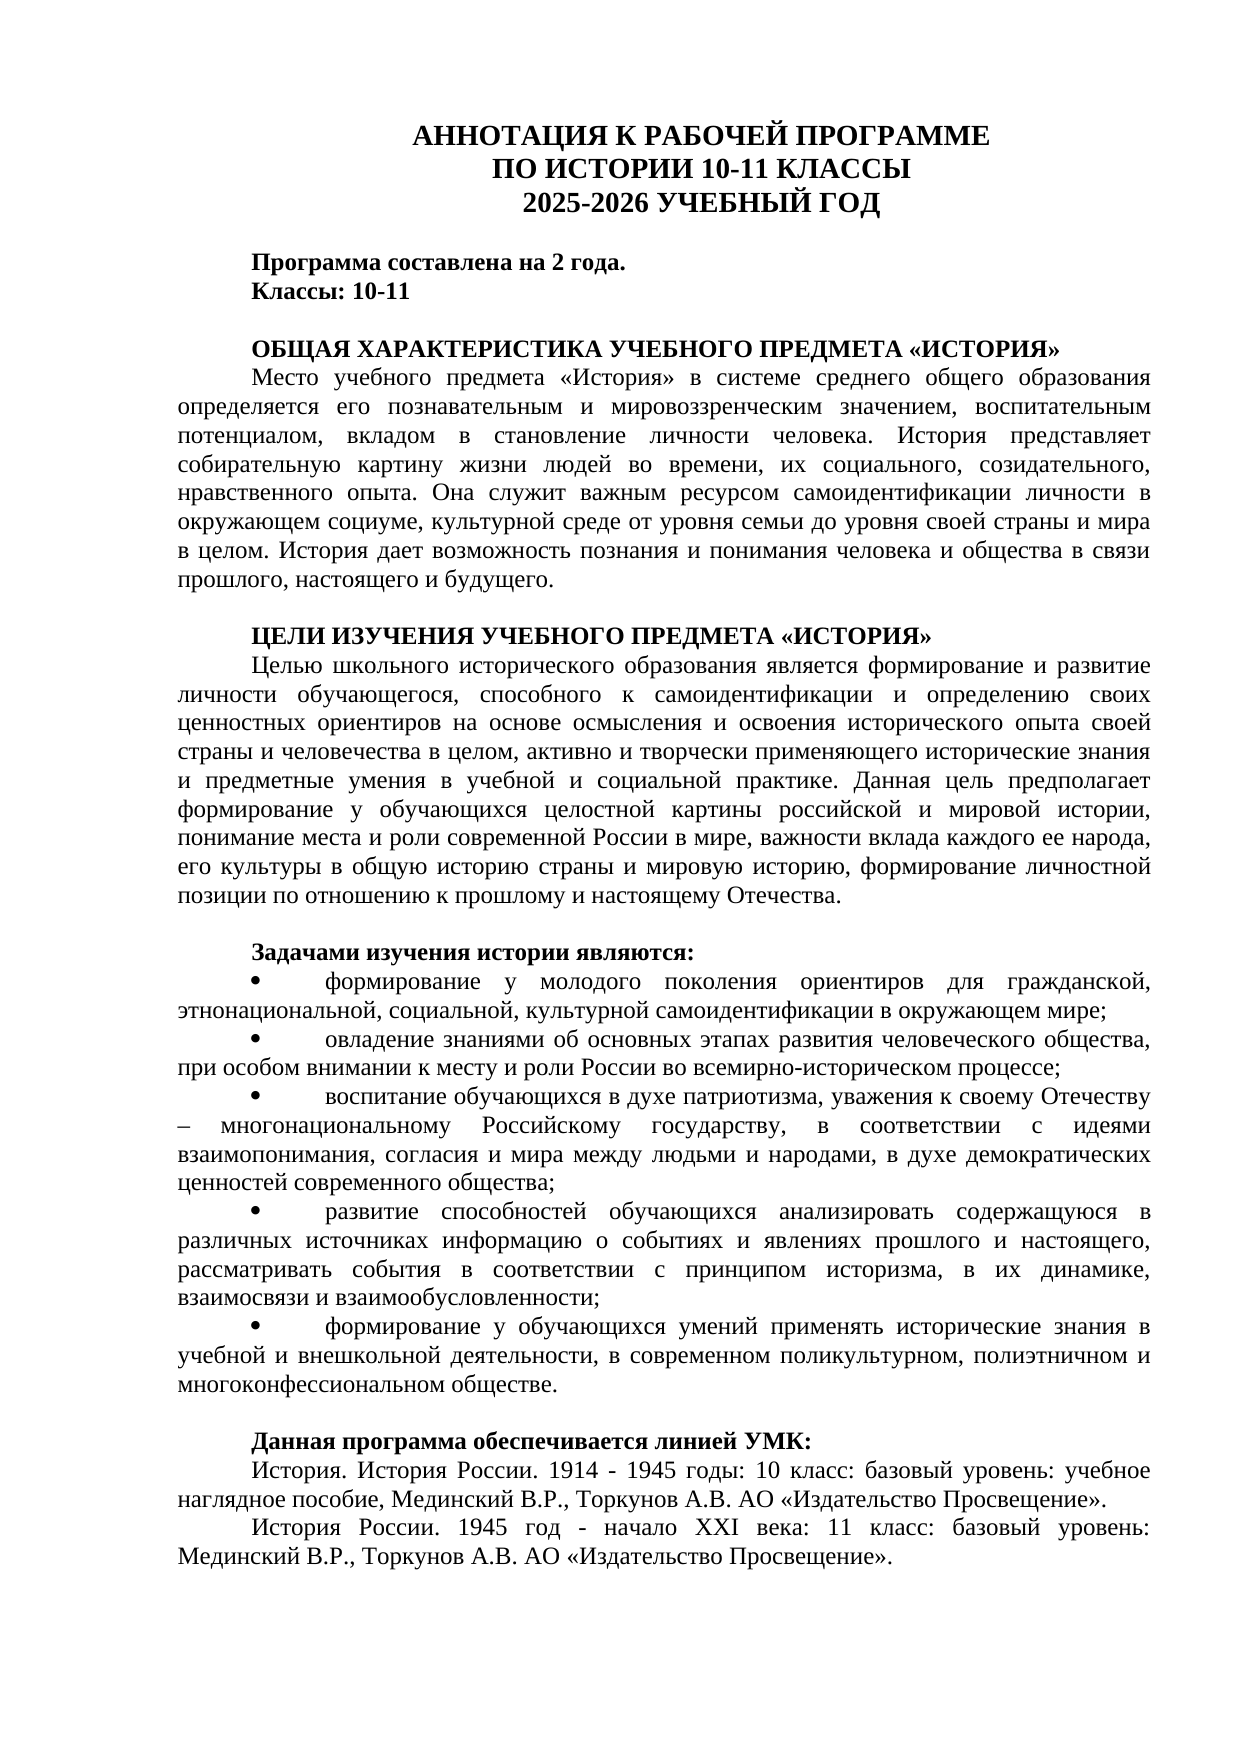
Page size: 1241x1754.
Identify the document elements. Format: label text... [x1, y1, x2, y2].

text Задачами изучения истории являются: [177, 937, 1152, 966]
text ОБЩАЯ ХАРАКТЕРИСТИКА УЧЕБНОГО ПРЕДМЕТА «ИСТОРИЯ» [177, 334, 1152, 362]
text Целью школьного исторического образования является формирование и развитие личности обучающегося, способного к самоидентификации и определению своих ценностных ориентиров на основе осмысления и освоения исторического опыта своей страны и человечества в целом, активно и творчески применяющего исторические знания и предметные умения в учебной и социальной практике. Данная цель предполагает формирование у обучающихся целостной картины российской и мировой истории, понимание места и роли современной России в мире, важности вклада каждого ее народа, его культуры в общую историю страны и мировую историю, формирование личностной позиции по отношению к прошлому и настоящему Отечества. [177, 650, 1152, 909]
list воспитание обучающихся в духе патриотизма, уважения к своему Отечеству – многонациональному Российскому государству, в соответствии с идеями взаимопонимания, согласия и мира между людьми и народами, в духе демократических ценностей современного общества; [177, 1081, 1152, 1196]
list развитие способностей обучающихся анализировать содержащуюся в различных источниках информацию о событиях и явлениях прошлого и настоящего, рассматривать события в соответствии с принципом историзма, в их динамике, взаимосвязи и взаимообусловленности; [177, 1196, 1152, 1311]
text АННОТАЦИЯ К РАБОЧЕЙ ПРОГРАММЕ [177, 118, 1152, 152]
text 2025-2026 УЧЕБНЫЙ ГОД [177, 185, 1152, 219]
text ЦЕЛИ ИЗУЧЕНИЯ УЧЕБНОГО ПРЕДМЕТА «ИСТОРИЯ» [177, 621, 1152, 650]
text Программа составлена на 2 года. [177, 247, 1152, 276]
list формирование у обучающихся умений применять исторические знания в учебной и внешкольной деятельности, в современном поликультурном, полиэтничном и многоконфессиональном обществе. [177, 1311, 1152, 1397]
list формирование у молодого поколения ориентиров для гражданской, этнонациональной, социальной, культурной самоидентификации в окружающем мире; [177, 966, 1152, 1024]
text Классы: 10-11 [177, 276, 1152, 305]
text ПО ИСТОРИИ 10-11 КЛАССЫ [177, 152, 1152, 185]
list овладение знаниями об основных этапах развития человеческого общества, при особом внимании к месту и роли России во всемирно-историческом процессе; [177, 1024, 1152, 1081]
text История России. 1945 год - начало XXI века: 11 класс: базовый уровень: Мединский В.Р., Торкунов А.В. АО «Издательство Просвещение». [177, 1512, 1152, 1570]
text Место учебного предмета «История» в системе среднего общего образования определяется его познавательным и мировоззренческим значением, воспитательным потенциалом, вкладом в становление личности человека. История представляет собирательную картину жизни людей во времени, их социального, созидательного, нравственного опыта. Она служит важным ресурсом самоидентификации личности в окружающем социуме, культурной среде от уровня семьи до уровня своей страны и мира в целом. История дает возможность познания и понимания человека и общества в связи прошлого, настоящего и будущего. [177, 362, 1152, 592]
text История. История России. 1914 - 1945 годы: 10 класс: базовый уровень: учебное наглядное пособие, Мединский В.Р., Торкунов А.В. АО «Издательство Просвещение». [177, 1455, 1152, 1512]
text Данная программа обеспечивается линией УМК: [177, 1426, 1152, 1455]
